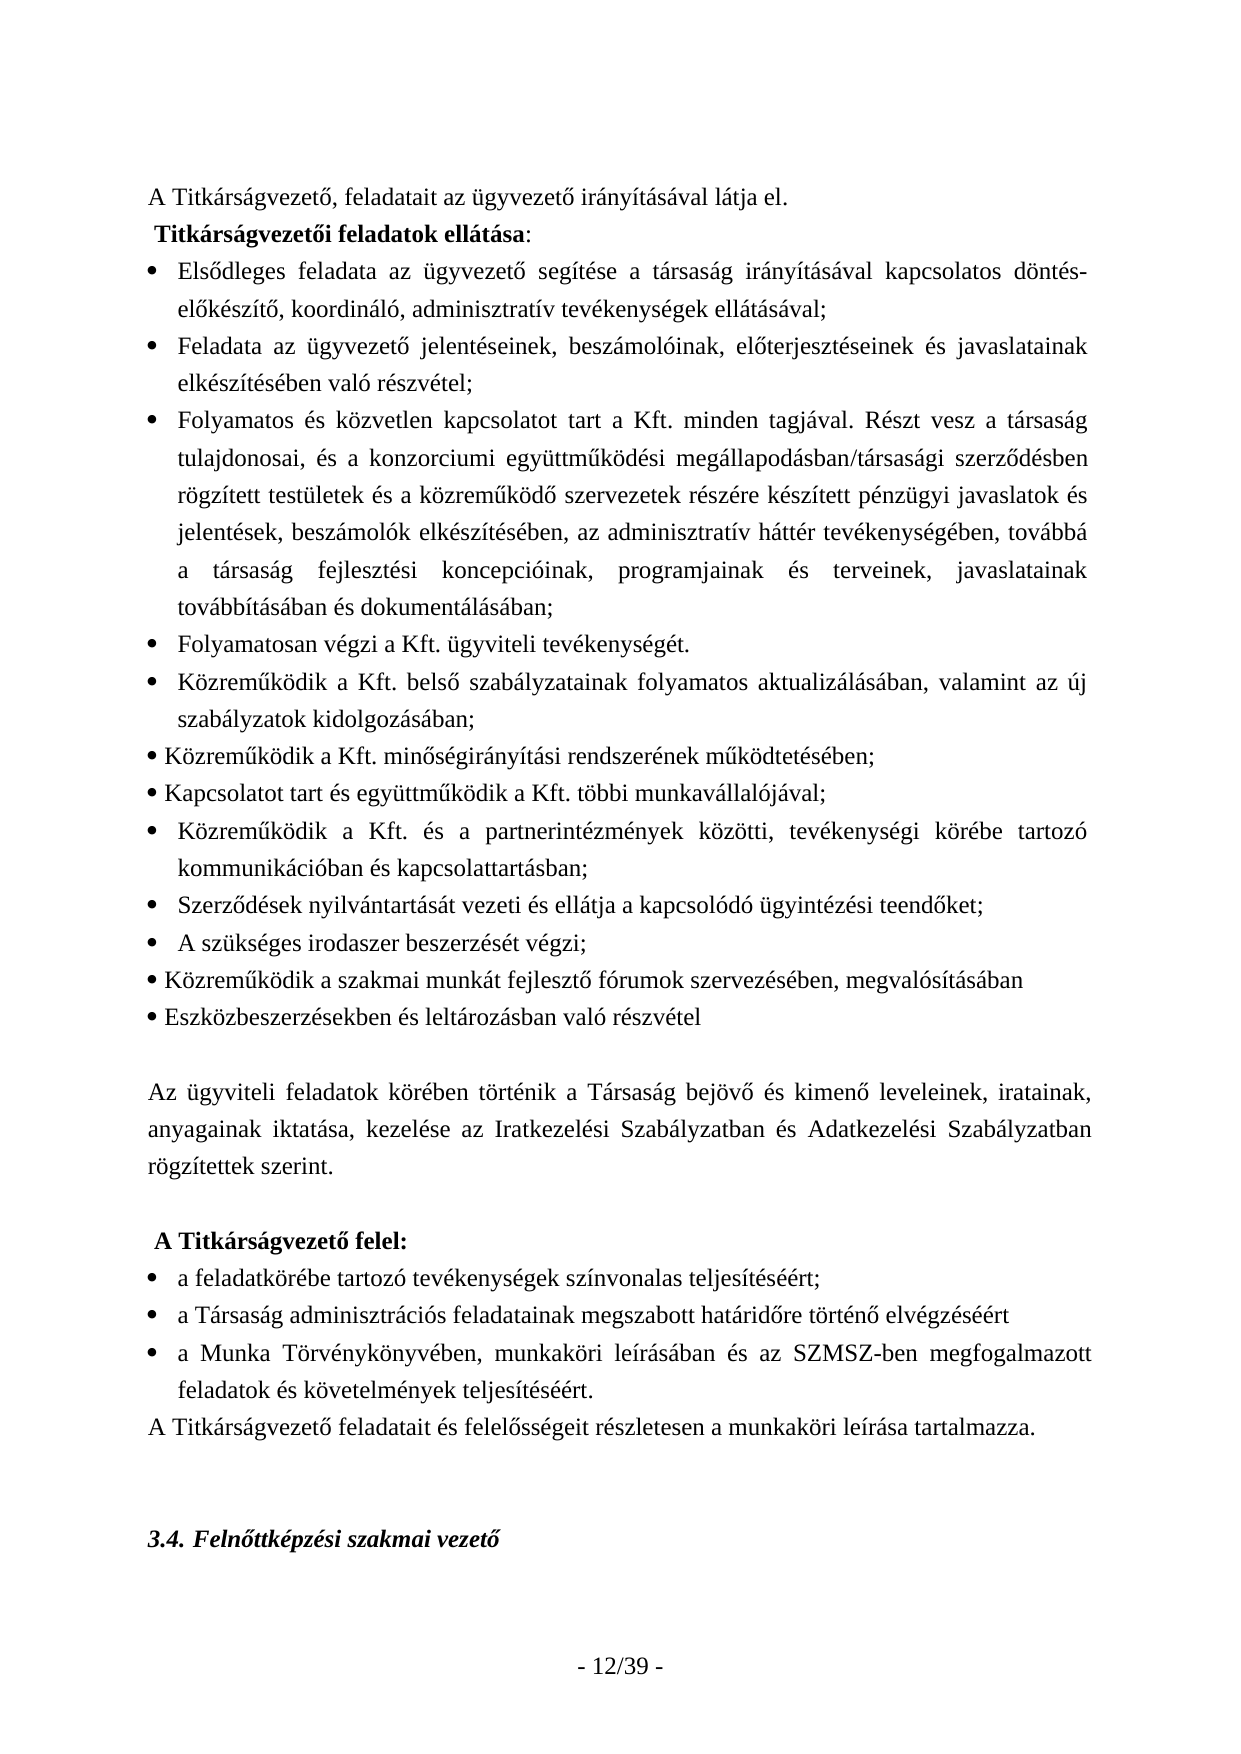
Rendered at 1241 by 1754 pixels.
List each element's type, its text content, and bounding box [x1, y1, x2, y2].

list a feladatkörébe tartozó tevékenységek színvonalas teljesítéséért; [148, 1263, 1092, 1292]
list Feladata az ügyvezető jelentéseinek, beszámolóinak, előterjesztéseinek és javaslatainak elkészítésében való részvétel; [148, 331, 1088, 397]
list Kapcsolatot tart és együttműködik a Kft. többi munkavállalójával; [148, 778, 1092, 807]
list a Munka Törvénykönyvében, munkaköri leírásában és az SZMSZ-ben megfogalmazott feladatok és követelmények teljesítéséért. [148, 1338, 1092, 1404]
list Közreműködik a Kft. belső szabályzatainak folyamatos aktualizálásában, valamint az új szabályzatok kidolgozásában; [148, 667, 1088, 733]
text A Titkárságvezető, feladatait az ügyvezető irányításával látja el. Titkárságvezetői feladatok ellátása: [148, 182, 1092, 248]
list Eszközbeszerzésekben és leltározásban való részvétel [148, 1002, 1092, 1031]
list Elsődleges feladata az ügyvezető segítése a társaság irányításával kapcsolatos döntés-előkészítő, koordináló, adminisztratív tevékenységek ellátásával; [148, 256, 1088, 322]
text A Titkárságvezető felel: [148, 1226, 1092, 1255]
list A szükséges irodaszer beszerzését végzi; [148, 928, 1088, 956]
text A Titkárságvezető feladatait és felelősségeit részletesen a munkaköri leírása tartalmazza. [148, 1412, 1092, 1441]
text Az ügyviteli feladatok körében történik a Társaság bejövő és kimenő leveleinek, iratainak, anyagainak iktatása, kezelése az Iratkezelési Szabályzatban és Adatkezelési Szabályzatban rögzítettek szerint. [148, 1077, 1092, 1180]
list Szerződések nyilvántartását vezeti és ellátja a kapcsolódó ügyintézési teendőket; [148, 890, 1088, 919]
list a Társaság adminisztrációs feladatainak megszabott határidőre történő elvégzéséért [148, 1301, 1092, 1329]
list Közreműködik a Kft. minőségirányítási rendszerének működtetésében; [148, 741, 1092, 770]
subtitle Felnőttképzési szakmai vezető [148, 1524, 1092, 1553]
list Folyamatosan végzi a Kft. ügyviteli tevékenységét. [148, 629, 1088, 658]
list Közreműködik a Kft. és a partnerintézmények közötti, tevékenységi körébe tartozó kommunikációban és kapcsolattartásban; [148, 816, 1088, 882]
list Folyamatos és közvetlen kapcsolatot tart a Kft. minden tagjával. Részt vesz a társaság tulajdonosai, és a konzorciumi együttműködési megállapodásban/társasági szerződésben rögzített testületek és a közreműködő szervezetek részére készített pénzügyi javaslatok és jelentések, beszámolók elkészítésében, az adminisztratív háttér tevékenységében, továbbá a társaság fejlesztési koncepcióinak, programjainak és terveinek, javaslatainak továbbításában és dokumentálásában; [148, 406, 1088, 621]
list Közreműködik a szakmai munkát fejlesztő fórumok szervezésében, megvalósításában [148, 965, 1092, 994]
